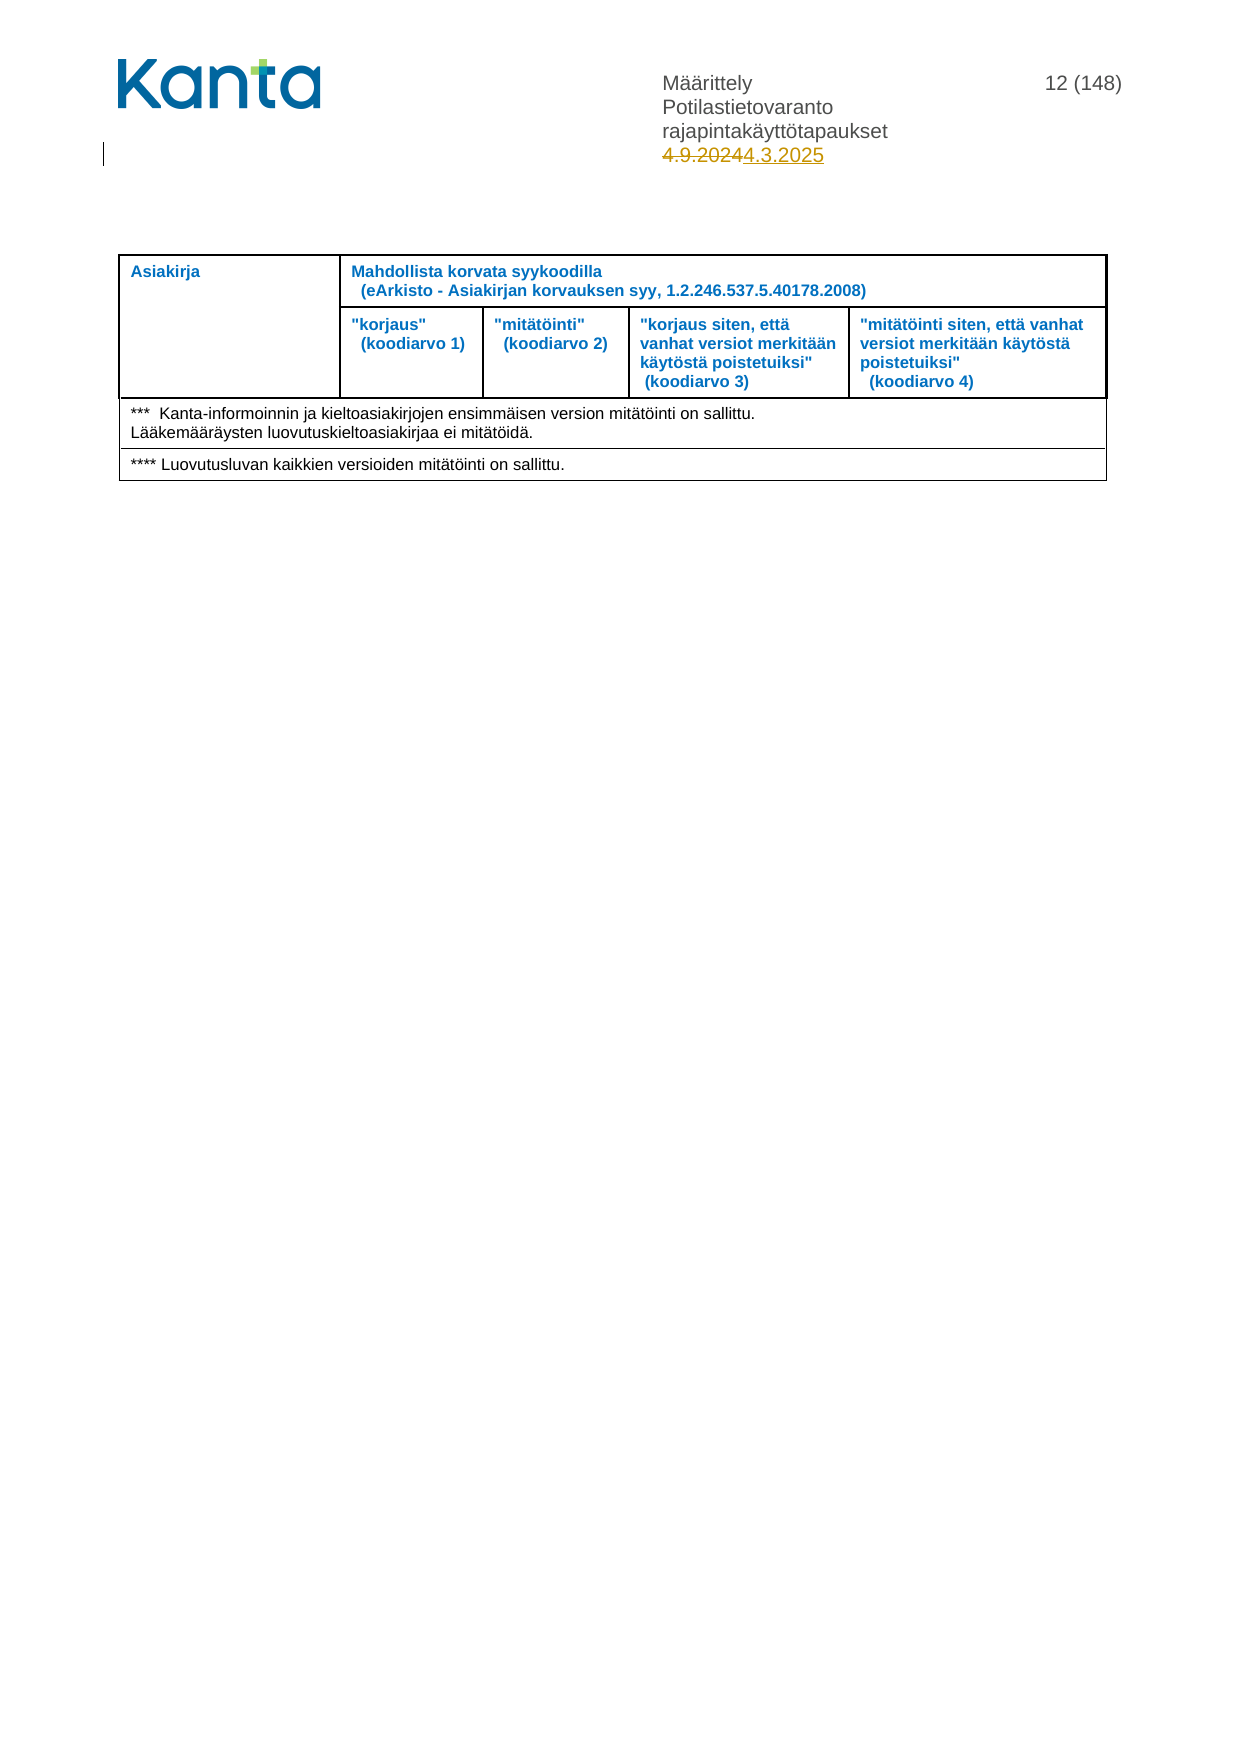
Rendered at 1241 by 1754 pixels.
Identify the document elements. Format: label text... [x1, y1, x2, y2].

table_header Mahdollista korvata syykoodilla (eArkisto - Asiakirjan korvauksen syy, 1.2.246.537.5.40178.2008) [341, 256, 1105, 306]
table_cell "mitätöinti" (koodiarvo 2) [484, 308, 628, 397]
table_cell "mitätöinti siten, että vanhat versiot merkitään käytöstä poistetuiksi" (koodiarvo 4) [850, 308, 1105, 397]
picture [118, 59, 321, 109]
table_header Asiakirja [120, 256, 339, 397]
table_cell "korjaus" (koodiarvo 1) [341, 308, 482, 397]
table_cell "korjaus siten, että vanhat versiot merkitään käytöstä poistetuiksi" (koodiarvo 3) [630, 308, 848, 397]
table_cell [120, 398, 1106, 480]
